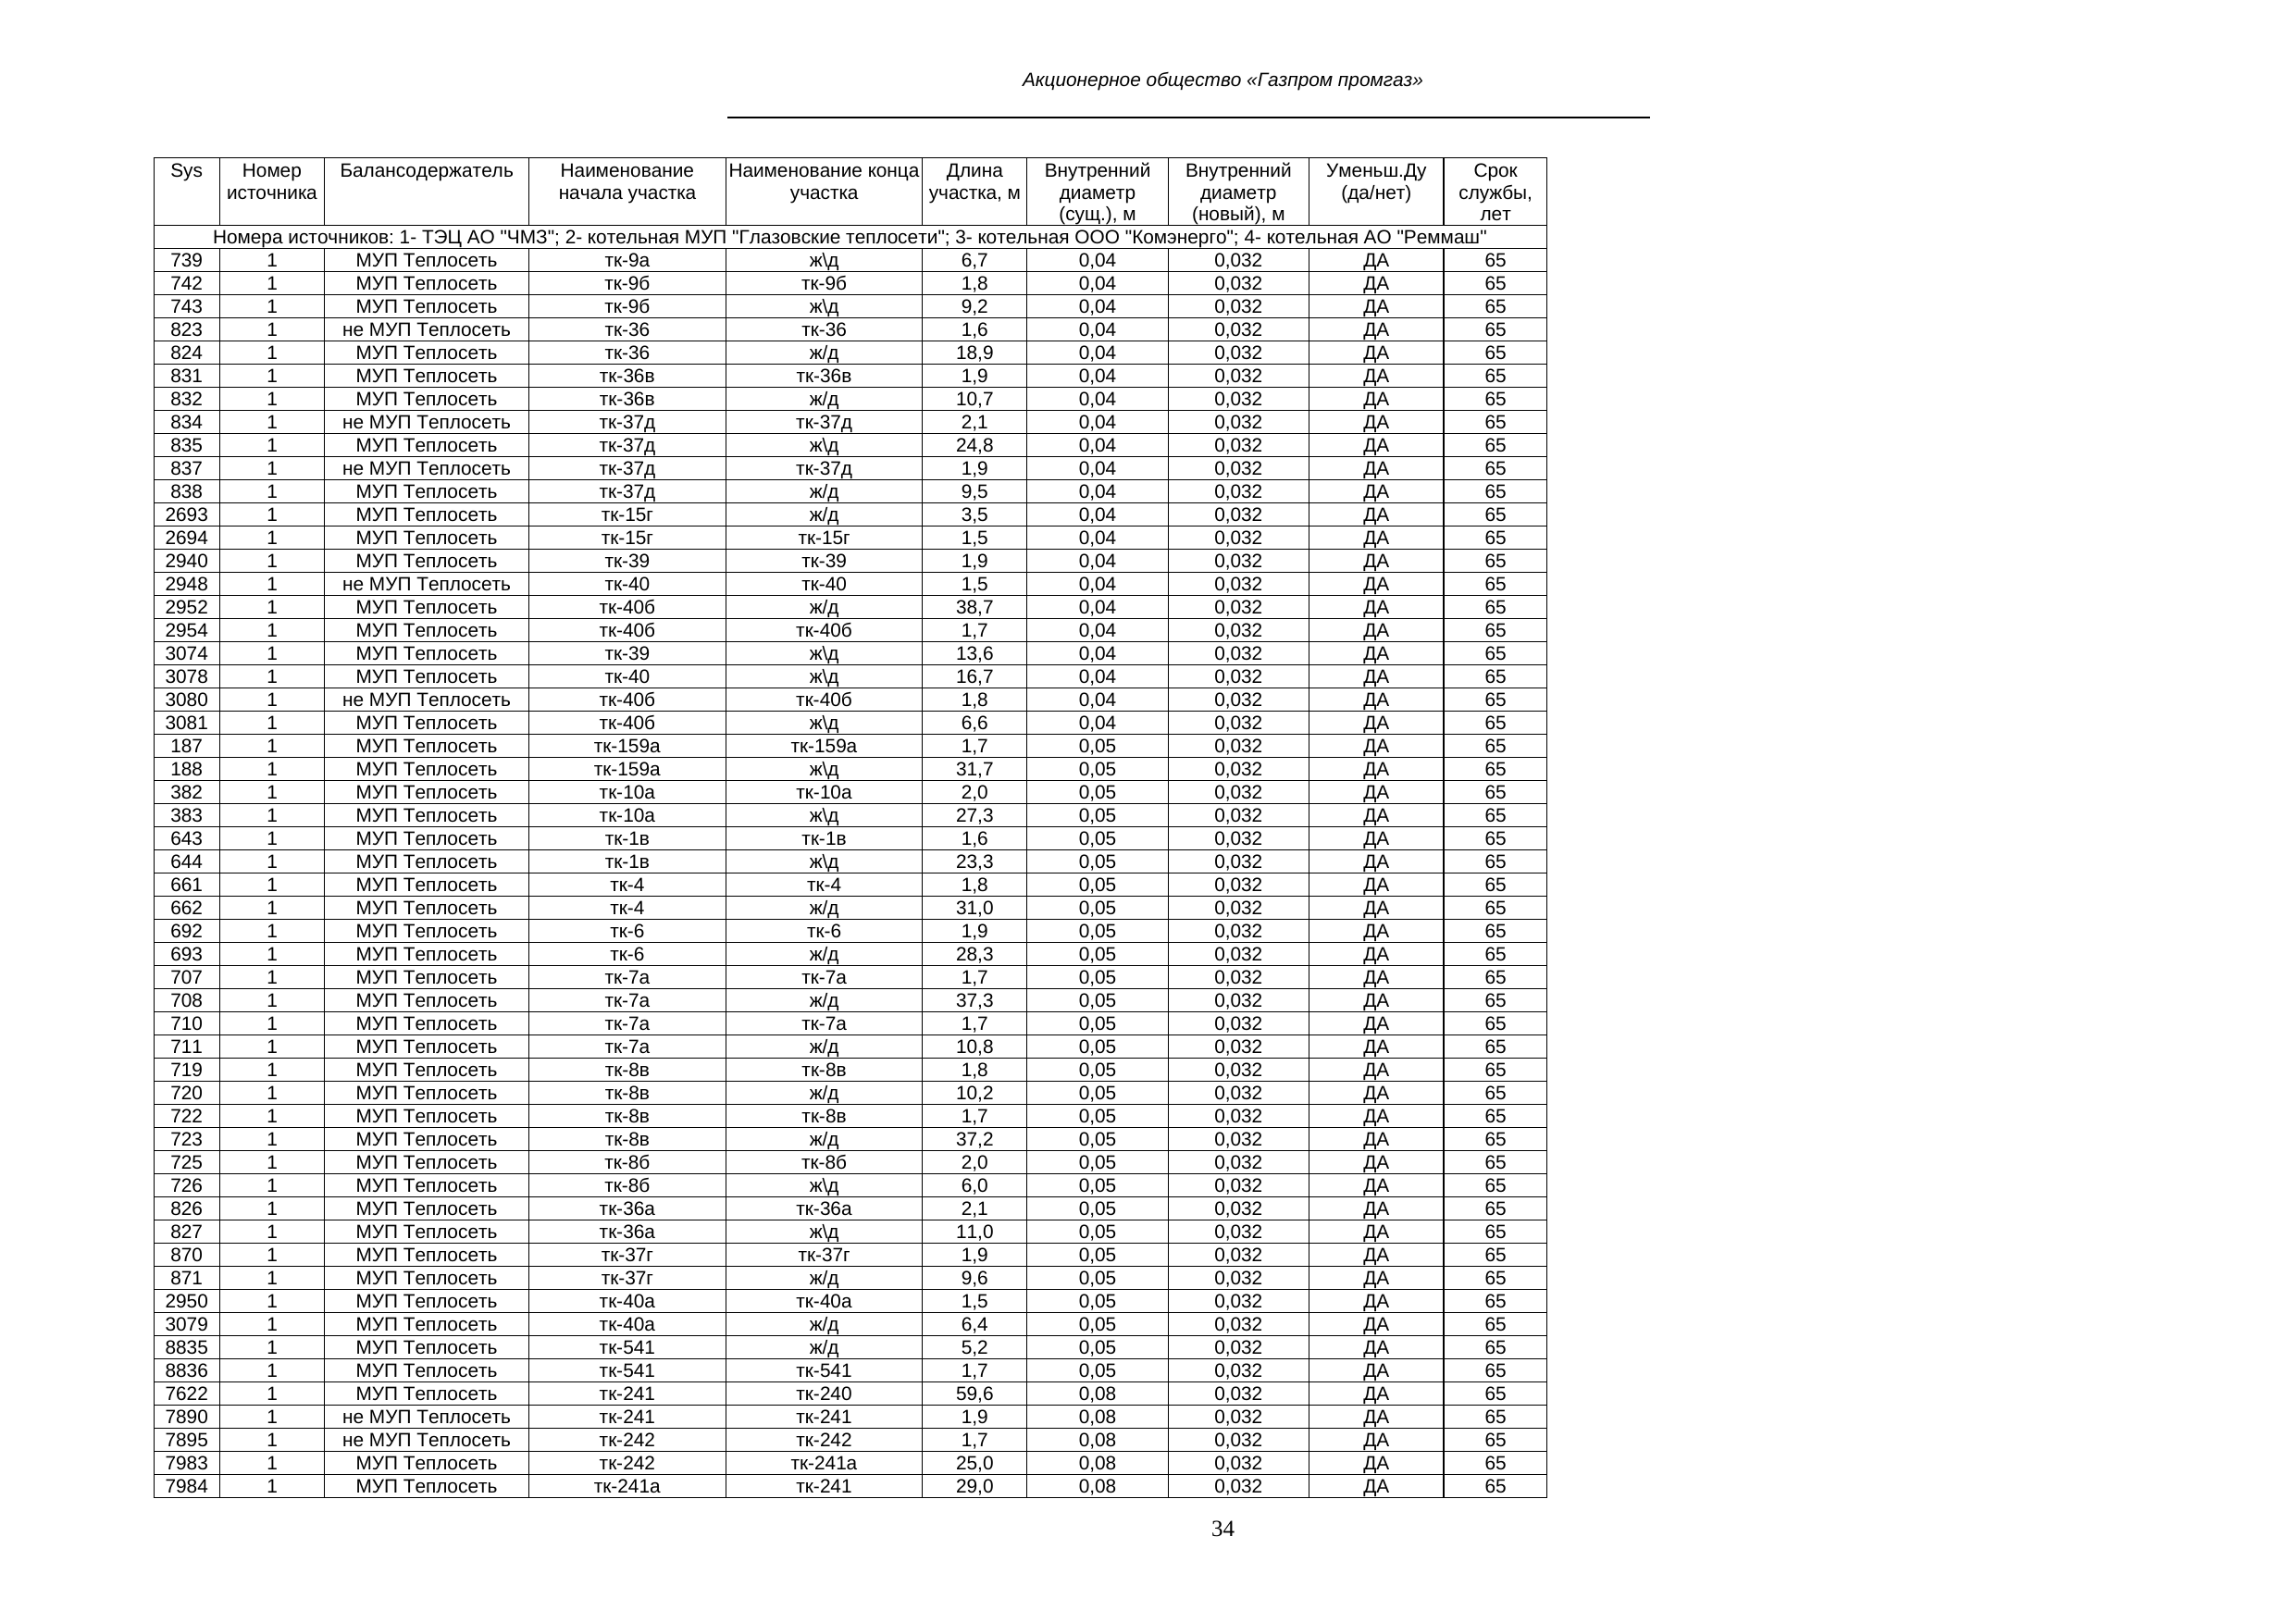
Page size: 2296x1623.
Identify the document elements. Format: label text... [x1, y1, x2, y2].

table_cell тк-40а [726, 1290, 922, 1312]
table_cell 1 [220, 758, 324, 780]
table_cell 0,05 [1027, 943, 1168, 965]
table_cell 720 [155, 1082, 219, 1104]
table_cell тк-9б [529, 272, 726, 294]
table_cell 708 [155, 989, 219, 1011]
table_cell 65 [1445, 1406, 1546, 1428]
table_cell 1 [220, 804, 324, 826]
table_cell 0,032 [1169, 619, 1309, 641]
table_cell ж\д [726, 712, 922, 734]
table_cell 188 [155, 758, 219, 780]
table_cell тк-36 [529, 318, 726, 341]
table_cell 0,032 [1169, 1105, 1309, 1127]
table_header Номер источника [220, 158, 324, 225]
table_cell 0,04 [1027, 480, 1168, 502]
table_cell тк-36в [529, 388, 726, 410]
table_cell 1 [220, 1105, 324, 1127]
table_cell 65 [1445, 1174, 1546, 1196]
table_cell ДА [1309, 1406, 1443, 1428]
table_cell 7983 [155, 1452, 219, 1474]
table_cell 2,1 [923, 1197, 1026, 1220]
table_cell 692 [155, 920, 219, 942]
table_cell 65 [1445, 712, 1546, 734]
table_cell 743 [155, 295, 219, 317]
table_cell 0,05 [1027, 1035, 1168, 1058]
table_cell 65 [1445, 341, 1546, 364]
table_cell 1 [220, 665, 324, 688]
table_cell 0,05 [1027, 1082, 1168, 1104]
table_cell 0,04 [1027, 642, 1168, 664]
table_cell 1 [220, 1082, 324, 1104]
table_cell 0,04 [1027, 411, 1168, 433]
table_cell 65 [1445, 1244, 1546, 1266]
table_cell 7984 [155, 1475, 219, 1497]
table_cell 870 [155, 1244, 219, 1266]
table_cell 1 [220, 365, 324, 387]
table_cell 0,05 [1027, 989, 1168, 1011]
table_cell 0,032 [1169, 781, 1309, 803]
table_cell 1 [220, 1336, 324, 1358]
table_cell 1 [220, 712, 324, 734]
table_cell 834 [155, 411, 219, 433]
table_cell ж\д [726, 249, 922, 271]
table_cell 0,032 [1169, 318, 1309, 341]
table_cell 0,04 [1027, 434, 1168, 456]
table_cell тк-159а [726, 735, 922, 757]
table_cell 832 [155, 388, 219, 410]
table_cell тк-9а [529, 249, 726, 271]
table_cell 23,3 [923, 850, 1026, 873]
table_cell 1 [220, 341, 324, 364]
table_cell 65 [1445, 388, 1546, 410]
table_cell тк-10а [529, 781, 726, 803]
table_cell 0,032 [1169, 1313, 1309, 1335]
table_cell 1 [220, 480, 324, 502]
table_cell 1,9 [923, 550, 1026, 572]
table_cell МУП Теплосеть [325, 480, 528, 502]
table_cell тк-40б [726, 619, 922, 641]
table_cell 27,3 [923, 804, 1026, 826]
table_cell ж/д [726, 1035, 922, 1058]
table_cell 1 [220, 943, 324, 965]
table_cell 0,04 [1027, 272, 1168, 294]
table_cell тк-40а [529, 1290, 726, 1312]
table_cell 65 [1445, 411, 1546, 433]
table_cell ДА [1309, 388, 1443, 410]
table_cell 0,032 [1169, 1128, 1309, 1150]
table_cell ДА [1309, 850, 1443, 873]
table_cell ДА [1309, 365, 1443, 387]
table_cell 1 [220, 1151, 324, 1173]
table_cell 28,3 [923, 943, 1026, 965]
table_header Внутpенний диаметp (сущ.), м [1027, 158, 1168, 225]
table_cell 5,2 [923, 1336, 1026, 1358]
table_cell ДА [1309, 434, 1443, 456]
table_cell 0,032 [1169, 1452, 1309, 1474]
table_cell ДА [1309, 1336, 1443, 1358]
table_cell 0,032 [1169, 295, 1309, 317]
table_cell 0,032 [1169, 1151, 1309, 1173]
table_cell МУП Теплосеть [325, 1313, 528, 1335]
table_cell ДА [1309, 897, 1443, 919]
table_cell тк-36в [529, 365, 726, 387]
table_cell 2,0 [923, 781, 1026, 803]
table_cell ж/д [726, 341, 922, 364]
table_cell тк-8в [529, 1105, 726, 1127]
table_cell 2,1 [923, 411, 1026, 433]
table_cell 0,04 [1027, 596, 1168, 618]
table_cell 1,6 [923, 318, 1026, 341]
table_cell тк-40б [529, 596, 726, 618]
table_cell 65 [1445, 1197, 1546, 1220]
table_cell ж\д [726, 642, 922, 664]
table_cell 0,032 [1169, 527, 1309, 549]
table_cell тк-241а [529, 1475, 726, 1497]
table_cell 0,04 [1027, 573, 1168, 595]
table_cell ДА [1309, 688, 1443, 711]
table_header Внутpенний диаметp (новый), м [1169, 158, 1309, 225]
table_cell 65 [1445, 365, 1546, 387]
table_cell 711 [155, 1035, 219, 1058]
table_cell 65 [1445, 1035, 1546, 1058]
table_cell тк-8в [529, 1128, 726, 1150]
table_cell 0,032 [1169, 596, 1309, 618]
table_cell 8835 [155, 1336, 219, 1358]
table_cell МУП Теплосеть [325, 1082, 528, 1104]
table_cell 1 [220, 1012, 324, 1035]
table_cell 823 [155, 318, 219, 341]
table_cell 0,04 [1027, 457, 1168, 479]
table_cell МУП Теплосеть [325, 1059, 528, 1081]
table_cell ДА [1309, 1197, 1443, 1220]
table_cell 1 [220, 1059, 324, 1081]
table_cell 0,032 [1169, 850, 1309, 873]
table_cell не МУП Теплосеть [325, 688, 528, 711]
table_cell ДА [1309, 1012, 1443, 1035]
table_cell 65 [1445, 1082, 1546, 1104]
table_cell 0,032 [1169, 1359, 1309, 1381]
table_cell 0,05 [1027, 1151, 1168, 1173]
table_cell тк-541 [529, 1359, 726, 1381]
table_cell 1 [220, 318, 324, 341]
table_cell 1 [220, 457, 324, 479]
table_cell ж\д [726, 295, 922, 317]
table_cell тк-37д [726, 457, 922, 479]
table_header Уменьш.Ду (да/нет) [1309, 158, 1443, 225]
table_cell тк-541 [529, 1336, 726, 1358]
table_cell тк-541 [726, 1359, 922, 1381]
table_cell 837 [155, 457, 219, 479]
table_cell 0,032 [1169, 735, 1309, 757]
table_cell тк-37д [529, 411, 726, 433]
table_cell 0,05 [1027, 1059, 1168, 1081]
table_cell 65 [1445, 1313, 1546, 1335]
table_cell 382 [155, 781, 219, 803]
table_cell тк-8в [529, 1082, 726, 1104]
table_cell ДА [1309, 966, 1443, 988]
table_cell ДА [1309, 550, 1443, 572]
table_cell тк-1в [529, 850, 726, 873]
table_cell 8836 [155, 1359, 219, 1381]
table_cell 831 [155, 365, 219, 387]
table_cell 0,05 [1027, 1313, 1168, 1335]
table_cell тк-37д [529, 434, 726, 456]
table_cell 2954 [155, 619, 219, 641]
table_header Наименование конца участка [726, 158, 922, 225]
table_cell 710 [155, 1012, 219, 1035]
table_cell ДА [1309, 735, 1443, 757]
table_cell 0,032 [1169, 966, 1309, 988]
table_cell ДА [1309, 1475, 1443, 1497]
table_cell МУП Теплосеть [325, 735, 528, 757]
table_cell 3,5 [923, 503, 1026, 526]
table_cell 7890 [155, 1406, 219, 1428]
table_cell 1 [220, 550, 324, 572]
table_cell 65 [1445, 850, 1546, 873]
table_cell тк-241 [529, 1406, 726, 1428]
table_cell ДА [1309, 503, 1443, 526]
table_cell ж/д [726, 1313, 922, 1335]
table_cell 1 [220, 781, 324, 803]
table_cell тк-7а [726, 966, 922, 988]
table_cell 1,7 [923, 1429, 1026, 1451]
table_cell 1 [220, 1429, 324, 1451]
table_cell 65 [1445, 596, 1546, 618]
table_cell 1 [220, 920, 324, 942]
table_cell тк-6 [529, 920, 726, 942]
table_cell 65 [1445, 735, 1546, 757]
table_cell 0,05 [1027, 781, 1168, 803]
table_cell ДА [1309, 1313, 1443, 1335]
table_cell МУП Теплосеть [325, 1105, 528, 1127]
table_cell 31,0 [923, 897, 1026, 919]
table_cell МУП Теплосеть [325, 712, 528, 734]
table_cell 9,6 [923, 1267, 1026, 1289]
table_cell не МУП Теплосеть [325, 457, 528, 479]
table_cell 37,3 [923, 989, 1026, 1011]
table_cell тк-40б [529, 712, 726, 734]
table_cell 1,7 [923, 735, 1026, 757]
table_cell ж/д [726, 1128, 922, 1150]
table_cell 1,7 [923, 1012, 1026, 1035]
table_cell 693 [155, 943, 219, 965]
table_cell 65 [1445, 573, 1546, 595]
table_cell тк-8в [726, 1105, 922, 1127]
table_cell 0,032 [1169, 1290, 1309, 1312]
table_cell МУП Теплосеть [325, 665, 528, 688]
table_cell МУП Теплосеть [325, 1244, 528, 1266]
table_cell 65 [1445, 1475, 1546, 1497]
table_cell ДА [1309, 804, 1443, 826]
table_cell 0,05 [1027, 897, 1168, 919]
table_cell ДА [1309, 341, 1443, 364]
table_cell 7895 [155, 1429, 219, 1451]
table_cell тк-241 [726, 1406, 922, 1428]
table_cell Номера источников: 1- ТЭЦ АО "ЧМЗ"; 2- котельная МУП "Глазовские теплосети"; 3- котельная ООО "Комэнерго"; 4- котельная АО "Реммаш" [155, 226, 1546, 248]
table_cell 1,7 [923, 619, 1026, 641]
table_cell 0,05 [1027, 873, 1168, 896]
table_cell 2952 [155, 596, 219, 618]
table_cell тк-36а [726, 1197, 922, 1220]
table_cell 835 [155, 434, 219, 456]
table_cell ДА [1309, 318, 1443, 341]
table_cell 1 [220, 573, 324, 595]
table_cell 1 [220, 388, 324, 410]
table_cell не МУП Теплосеть [325, 1429, 528, 1451]
table_cell тк-159а [529, 758, 726, 780]
table_cell 0,032 [1169, 1197, 1309, 1220]
table_header Балансодержатель [325, 158, 528, 225]
table_cell 65 [1445, 873, 1546, 896]
table_cell 0,032 [1169, 897, 1309, 919]
table_cell 65 [1445, 966, 1546, 988]
table_cell ДА [1309, 527, 1443, 549]
table_cell 1,9 [923, 365, 1026, 387]
table_cell 65 [1445, 688, 1546, 711]
table_cell 187 [155, 735, 219, 757]
table_cell ДА [1309, 1452, 1443, 1474]
table_cell ж/д [726, 897, 922, 919]
table_cell 9,5 [923, 480, 1026, 502]
table_cell 2694 [155, 527, 219, 549]
table_cell 1,8 [923, 688, 1026, 711]
table_cell 1 [220, 1475, 324, 1497]
table_cell МУП Теплосеть [325, 1475, 528, 1497]
table_cell 0,032 [1169, 411, 1309, 433]
table_cell 1 [220, 966, 324, 988]
table_cell МУП Теплосеть [325, 388, 528, 410]
table_cell 1 [220, 1290, 324, 1312]
table_cell тк-40 [529, 665, 726, 688]
table_cell тк-10а [529, 804, 726, 826]
table_cell МУП Теплосеть [325, 365, 528, 387]
table_cell МУП Теплосеть [325, 295, 528, 317]
table_cell МУП Теплосеть [325, 434, 528, 456]
table_cell тк-9б [726, 272, 922, 294]
table_cell 0,08 [1027, 1475, 1168, 1497]
table_cell ж/д [726, 1267, 922, 1289]
table_cell 65 [1445, 550, 1546, 572]
table_cell тк-40б [529, 688, 726, 711]
table_cell тк-36 [529, 341, 726, 364]
table_cell 0,08 [1027, 1406, 1168, 1428]
table_cell 0,032 [1169, 688, 1309, 711]
table_cell 827 [155, 1220, 219, 1243]
table_cell ДА [1309, 249, 1443, 271]
table_cell тк-36а [529, 1197, 726, 1220]
table_cell 0,05 [1027, 804, 1168, 826]
table_cell МУП Теплосеть [325, 503, 528, 526]
table_cell ж/д [726, 943, 922, 965]
table_cell 838 [155, 480, 219, 502]
table_cell ДА [1309, 619, 1443, 641]
table_cell 0,05 [1027, 1244, 1168, 1266]
table_cell тк-37д [529, 480, 726, 502]
table_cell МУП Теплосеть [325, 1220, 528, 1243]
table_cell тк-40б [529, 619, 726, 641]
table_cell 65 [1445, 1151, 1546, 1173]
table_cell 0,05 [1027, 966, 1168, 988]
table_cell 11,0 [923, 1220, 1026, 1243]
table_cell 6,6 [923, 712, 1026, 734]
table_cell 65 [1445, 318, 1546, 341]
table_cell ДА [1309, 642, 1443, 664]
table_cell 1 [220, 1382, 324, 1405]
table_cell ДА [1309, 1359, 1443, 1381]
table_cell 0,05 [1027, 920, 1168, 942]
table_cell ДА [1309, 989, 1443, 1011]
table_cell ж/д [726, 596, 922, 618]
table_cell ДА [1309, 295, 1443, 317]
table_cell 2693 [155, 503, 219, 526]
table_cell тк-1в [529, 827, 726, 849]
table_cell ДА [1309, 827, 1443, 849]
table_cell 1 [220, 850, 324, 873]
table_cell 0,04 [1027, 619, 1168, 641]
table_header Длина участка, м [923, 158, 1026, 225]
table_cell 0,05 [1027, 850, 1168, 873]
table_cell МУП Теплосеть [325, 1290, 528, 1312]
table_cell 723 [155, 1128, 219, 1150]
table_cell 739 [155, 249, 219, 271]
table_cell 65 [1445, 804, 1546, 826]
table_cell 1 [220, 249, 324, 271]
table_cell тк-1в [726, 827, 922, 849]
table_cell 10,8 [923, 1035, 1026, 1058]
table_cell МУП Теплосеть [325, 873, 528, 896]
table_cell ДА [1309, 1082, 1443, 1104]
table_cell 1 [220, 827, 324, 849]
table_cell ж/д [726, 989, 922, 1011]
table_cell 0,08 [1027, 1382, 1168, 1405]
table_cell 0,04 [1027, 688, 1168, 711]
table_cell МУП Теплосеть [325, 989, 528, 1011]
table_cell 0,032 [1169, 1244, 1309, 1266]
table_cell 65 [1445, 1429, 1546, 1451]
table_cell ДА [1309, 920, 1443, 942]
table_cell ж/д [726, 388, 922, 410]
table_cell тк-37г [529, 1244, 726, 1266]
table_cell 3078 [155, 665, 219, 688]
table_cell ДА [1309, 457, 1443, 479]
table_cell 0,032 [1169, 1475, 1309, 1497]
table_cell ДА [1309, 480, 1443, 502]
table_cell 65 [1445, 897, 1546, 919]
table_cell 0,032 [1169, 1336, 1309, 1358]
table_cell тк-40а [529, 1313, 726, 1335]
table_cell 65 [1445, 989, 1546, 1011]
table_cell не МУП Теплосеть [325, 1406, 528, 1428]
table_cell МУП Теплосеть [325, 1197, 528, 1220]
table_cell 1,8 [923, 272, 1026, 294]
table_cell МУП Теплосеть [325, 619, 528, 641]
table_cell 7622 [155, 1382, 219, 1405]
table_cell 1 [220, 1174, 324, 1196]
table_cell ДА [1309, 712, 1443, 734]
table_cell 1 [220, 735, 324, 757]
table_cell МУП Теплосеть [325, 596, 528, 618]
table_cell тк-7а [529, 1035, 726, 1058]
table_cell 37,2 [923, 1128, 1026, 1150]
table_cell 1,5 [923, 1290, 1026, 1312]
table_cell ж/д [726, 480, 922, 502]
table_cell 65 [1445, 642, 1546, 664]
table_cell ДА [1309, 573, 1443, 595]
table_cell тк-9б [529, 295, 726, 317]
table_cell 742 [155, 272, 219, 294]
table_cell 65 [1445, 480, 1546, 502]
table_cell ДА [1309, 272, 1443, 294]
table_cell 1 [220, 1220, 324, 1243]
table_cell МУП Теплосеть [325, 272, 528, 294]
table_cell тк-8б [529, 1174, 726, 1196]
table_cell ДА [1309, 943, 1443, 965]
table_cell 1,9 [923, 1406, 1026, 1428]
table_cell ДА [1309, 1059, 1443, 1081]
table_cell 13,6 [923, 642, 1026, 664]
table_cell 65 [1445, 1105, 1546, 1127]
table_cell тк-36 [726, 318, 922, 341]
table_cell 65 [1445, 1267, 1546, 1289]
table_cell ДА [1309, 1151, 1443, 1173]
table_cell не МУП Теплосеть [325, 573, 528, 595]
table_cell 662 [155, 897, 219, 919]
table_cell 0,032 [1169, 249, 1309, 271]
table_cell 65 [1445, 1382, 1546, 1405]
table_cell МУП Теплосеть [325, 1151, 528, 1173]
table_cell не МУП Теплосеть [325, 318, 528, 341]
table_cell 3079 [155, 1313, 219, 1335]
table_cell 1 [220, 1244, 324, 1266]
table_cell ж\д [726, 1174, 922, 1196]
table_cell 65 [1445, 272, 1546, 294]
table_cell тк-37г [726, 1244, 922, 1266]
table_cell ДА [1309, 781, 1443, 803]
table_cell ДА [1309, 411, 1443, 433]
table_cell 0,05 [1027, 1336, 1168, 1358]
table_cell 0,04 [1027, 318, 1168, 341]
table_cell тк-39 [529, 550, 726, 572]
table_cell 0,05 [1027, 1197, 1168, 1220]
table_cell 383 [155, 804, 219, 826]
table_cell 1 [220, 1313, 324, 1335]
table_cell МУП Теплосеть [325, 781, 528, 803]
table_cell ДА [1309, 1382, 1443, 1405]
table_cell 725 [155, 1151, 219, 1173]
table_cell 10,2 [923, 1082, 1026, 1104]
table_cell 0,032 [1169, 1012, 1309, 1035]
table_header Наименование начала участка [529, 158, 726, 225]
table_cell 0,032 [1169, 1082, 1309, 1104]
table_cell 0,032 [1169, 550, 1309, 572]
table_cell 1,5 [923, 573, 1026, 595]
table_cell ж\д [726, 434, 922, 456]
table_cell ДА [1309, 1267, 1443, 1289]
table_cell 0,032 [1169, 1429, 1309, 1451]
table_cell МУП Теплосеть [325, 850, 528, 873]
table_cell тк-37д [726, 411, 922, 433]
table_cell 1 [220, 1452, 324, 1474]
table_cell ДА [1309, 1244, 1443, 1266]
table_cell 1,7 [923, 966, 1026, 988]
table_cell 0,032 [1169, 1059, 1309, 1081]
table_cell 65 [1445, 758, 1546, 780]
table_cell МУП Теплосеть [325, 527, 528, 549]
table_cell тк-37г [529, 1267, 726, 1289]
table_cell тк-4 [529, 897, 726, 919]
table_cell 661 [155, 873, 219, 896]
table_cell тк-6 [529, 943, 726, 965]
table_cell 0,032 [1169, 1406, 1309, 1428]
table_cell 65 [1445, 781, 1546, 803]
table_cell 6,0 [923, 1174, 1026, 1196]
table_cell 65 [1445, 1336, 1546, 1358]
table_cell МУП Теплосеть [325, 920, 528, 942]
table_cell 1,9 [923, 920, 1026, 942]
table_cell 722 [155, 1105, 219, 1127]
table_cell тк-10а [726, 781, 922, 803]
table_cell МУП Теплосеть [325, 1267, 528, 1289]
table_cell 1 [220, 434, 324, 456]
table_cell тк-8в [529, 1059, 726, 1081]
table_cell 0,08 [1027, 1452, 1168, 1474]
table_cell 0,04 [1027, 665, 1168, 688]
table_cell тк-36в [726, 365, 922, 387]
table_cell 65 [1445, 1452, 1546, 1474]
table_cell 65 [1445, 943, 1546, 965]
table_cell 0,032 [1169, 642, 1309, 664]
table_cell ДА [1309, 1174, 1443, 1196]
table_cell 0,04 [1027, 365, 1168, 387]
table_cell МУП Теплосеть [325, 642, 528, 664]
table_cell 0,032 [1169, 827, 1309, 849]
table_cell ДА [1309, 1035, 1443, 1058]
table_cell 0,04 [1027, 712, 1168, 734]
table_cell 1 [220, 1197, 324, 1220]
table_cell ж\д [726, 758, 922, 780]
table_cell 18,9 [923, 341, 1026, 364]
table_cell тк-6 [726, 920, 922, 942]
table_cell тк-242 [726, 1429, 922, 1451]
table_cell 0,05 [1027, 1220, 1168, 1243]
table_cell 1,7 [923, 1359, 1026, 1381]
table_cell 65 [1445, 503, 1546, 526]
table_cell тк-7а [529, 989, 726, 1011]
table_cell 0,04 [1027, 341, 1168, 364]
table_cell ДА [1309, 1220, 1443, 1243]
table_cell тк-240 [726, 1382, 922, 1405]
table_cell тк-40 [726, 573, 922, 595]
table_cell МУП Теплосеть [325, 1452, 528, 1474]
table_cell 1 [220, 527, 324, 549]
table_cell 0,032 [1169, 1220, 1309, 1243]
table_cell 0,04 [1027, 249, 1168, 271]
table_cell 10,7 [923, 388, 1026, 410]
table_cell 31,7 [923, 758, 1026, 780]
table_cell 0,032 [1169, 943, 1309, 965]
table_cell ж/д [726, 1082, 922, 1104]
table_cell 0,032 [1169, 365, 1309, 387]
table_cell 0,08 [1027, 1429, 1168, 1451]
table_cell 1 [220, 1406, 324, 1428]
table_cell 65 [1445, 434, 1546, 456]
table_cell тк-36а [529, 1220, 726, 1243]
table_cell 3074 [155, 642, 219, 664]
table_cell 0,04 [1027, 527, 1168, 549]
table_cell 1 [220, 1359, 324, 1381]
table_cell 0,032 [1169, 1267, 1309, 1289]
table_cell МУП Теплосеть [325, 249, 528, 271]
table_cell 0,032 [1169, 388, 1309, 410]
table_cell 0,05 [1027, 1290, 1168, 1312]
table_cell ДА [1309, 596, 1443, 618]
table_cell тк-39 [529, 642, 726, 664]
table_cell тк-39 [726, 550, 922, 572]
table_cell 65 [1445, 457, 1546, 479]
table_cell 0,032 [1169, 920, 1309, 942]
table_cell 0,032 [1169, 665, 1309, 688]
table_cell МУП Теплосеть [325, 1174, 528, 1196]
table_cell ДА [1309, 1290, 1443, 1312]
table_cell 1,9 [923, 1244, 1026, 1266]
table_cell 1,9 [923, 457, 1026, 479]
table_cell 65 [1445, 827, 1546, 849]
table_cell МУП Теплосеть [325, 827, 528, 849]
table_cell тк-40 [529, 573, 726, 595]
table_cell 0,032 [1169, 503, 1309, 526]
table_cell 824 [155, 341, 219, 364]
table_cell МУП Теплосеть [325, 1336, 528, 1358]
table_cell 1 [220, 1035, 324, 1058]
table_cell 0,032 [1169, 873, 1309, 896]
table_cell ДА [1309, 1429, 1443, 1451]
table_cell 24,8 [923, 434, 1026, 456]
table_cell 1 [220, 897, 324, 919]
table_cell МУП Теплосеть [325, 1012, 528, 1035]
table_cell 0,032 [1169, 434, 1309, 456]
table_cell 1 [220, 596, 324, 618]
table_cell МУП Теплосеть [325, 897, 528, 919]
table_cell 644 [155, 850, 219, 873]
table_cell 826 [155, 1197, 219, 1220]
table_cell 0,032 [1169, 758, 1309, 780]
table_cell МУП Теплосеть [325, 758, 528, 780]
table_cell тк-241 [726, 1475, 922, 1497]
table_cell МУП Теплосеть [325, 966, 528, 988]
table_cell 65 [1445, 527, 1546, 549]
table_cell 0,032 [1169, 272, 1309, 294]
table_cell 0,05 [1027, 1174, 1168, 1196]
table_cell 1 [220, 619, 324, 641]
table_cell ж\д [726, 665, 922, 688]
table_cell МУП Теплосеть [325, 341, 528, 364]
table_cell 1 [220, 503, 324, 526]
table_cell 1,6 [923, 827, 1026, 849]
table_cell ж/д [726, 503, 922, 526]
table_cell 0,032 [1169, 1035, 1309, 1058]
table_cell 0,032 [1169, 457, 1309, 479]
table_header Срок службы, лет [1445, 158, 1546, 225]
table_cell 25,0 [923, 1452, 1026, 1474]
table_cell 65 [1445, 1012, 1546, 1035]
table_cell ДА [1309, 758, 1443, 780]
table_cell 1 [220, 295, 324, 317]
table_cell ж\д [726, 850, 922, 873]
table_cell 0,05 [1027, 1128, 1168, 1150]
table_cell тк-37д [529, 457, 726, 479]
table_cell 1 [220, 642, 324, 664]
table_cell МУП Теплосеть [325, 1035, 528, 1058]
table_cell 29,0 [923, 1475, 1026, 1497]
table_cell 707 [155, 966, 219, 988]
table_cell МУП Теплосеть [325, 943, 528, 965]
table_cell 1 [220, 989, 324, 1011]
table_cell 1,8 [923, 873, 1026, 896]
table_cell тк-8б [529, 1151, 726, 1173]
table_cell 726 [155, 1174, 219, 1196]
table_cell 0,05 [1027, 1359, 1168, 1381]
table_cell 0,032 [1169, 480, 1309, 502]
table_cell 0,05 [1027, 1012, 1168, 1035]
table_cell 1 [220, 873, 324, 896]
table_cell тк-8б [726, 1151, 922, 1173]
table_cell тк-8в [726, 1059, 922, 1081]
table_cell тк-15г [726, 527, 922, 549]
table_cell 1 [220, 411, 324, 433]
table_cell тк-15г [529, 503, 726, 526]
table_header Sys [155, 158, 219, 225]
table_cell тк-15г [529, 527, 726, 549]
table_cell ж\д [726, 1220, 922, 1243]
table_cell 65 [1445, 249, 1546, 271]
table_cell 0,05 [1027, 735, 1168, 757]
table_cell 1 [220, 1267, 324, 1289]
table_cell тк-159а [529, 735, 726, 757]
table_cell 0,032 [1169, 804, 1309, 826]
table_cell 65 [1445, 920, 1546, 942]
table_cell 0,032 [1169, 712, 1309, 734]
table_cell тк-242 [529, 1452, 726, 1474]
table_cell МУП Теплосеть [325, 550, 528, 572]
table_cell 0,032 [1169, 573, 1309, 595]
table_cell тк-4 [726, 873, 922, 896]
table_cell 0,032 [1169, 1382, 1309, 1405]
table_cell 2950 [155, 1290, 219, 1312]
table_cell 1,7 [923, 1105, 1026, 1127]
table_cell 65 [1445, 295, 1546, 317]
table_cell тк-241а [726, 1452, 922, 1474]
table_cell 3080 [155, 688, 219, 711]
table_cell 16,7 [923, 665, 1026, 688]
table_cell 6,7 [923, 249, 1026, 271]
table_cell МУП Теплосеть [325, 1128, 528, 1150]
table_cell 0,04 [1027, 550, 1168, 572]
table_cell 0,04 [1027, 295, 1168, 317]
table_cell 1 [220, 688, 324, 711]
table_cell МУП Теплосеть [325, 804, 528, 826]
table_cell 6,4 [923, 1313, 1026, 1335]
table_cell 0,05 [1027, 1105, 1168, 1127]
table_cell 0,05 [1027, 1267, 1168, 1289]
table_cell 9,2 [923, 295, 1026, 317]
table_cell 0,05 [1027, 758, 1168, 780]
table_cell 1 [220, 272, 324, 294]
table_cell МУП Теплосеть [325, 1382, 528, 1405]
table_cell 0,04 [1027, 503, 1168, 526]
table_cell 65 [1445, 1128, 1546, 1150]
table_cell 2940 [155, 550, 219, 572]
table_cell тк-7а [726, 1012, 922, 1035]
table_cell 65 [1445, 619, 1546, 641]
table_cell 0,032 [1169, 989, 1309, 1011]
table_cell 719 [155, 1059, 219, 1081]
table_cell 1,5 [923, 527, 1026, 549]
table_cell 38,7 [923, 596, 1026, 618]
table_cell ж\д [726, 804, 922, 826]
table_cell ДА [1309, 1128, 1443, 1150]
table_cell тк-7а [529, 966, 726, 988]
table_cell тк-242 [529, 1429, 726, 1451]
table_cell 0,032 [1169, 1174, 1309, 1196]
table_cell тк-7а [529, 1012, 726, 1035]
table_cell 65 [1445, 1220, 1546, 1243]
table_cell ДА [1309, 665, 1443, 688]
table_cell тк-241 [529, 1382, 726, 1405]
table_cell ДА [1309, 1105, 1443, 1127]
table_cell 0,04 [1027, 388, 1168, 410]
table_cell МУП Теплосеть [325, 1359, 528, 1381]
table_cell не МУП Теплосеть [325, 411, 528, 433]
table_cell 2948 [155, 573, 219, 595]
table_cell ДА [1309, 873, 1443, 896]
table_cell 65 [1445, 665, 1546, 688]
table_cell 65 [1445, 1290, 1546, 1312]
table_cell 65 [1445, 1059, 1546, 1081]
table_cell 65 [1445, 1359, 1546, 1381]
table_cell 871 [155, 1267, 219, 1289]
table_cell тк-4 [529, 873, 726, 896]
table_cell ж/д [726, 1336, 922, 1358]
table_cell тк-40б [726, 688, 922, 711]
table_cell 643 [155, 827, 219, 849]
table_cell 59,6 [923, 1382, 1026, 1405]
table_cell 1,8 [923, 1059, 1026, 1081]
table_cell 2,0 [923, 1151, 1026, 1173]
table_cell 1 [220, 1128, 324, 1150]
table_cell 0,032 [1169, 341, 1309, 364]
table_cell 3081 [155, 712, 219, 734]
table_cell 0,05 [1027, 827, 1168, 849]
